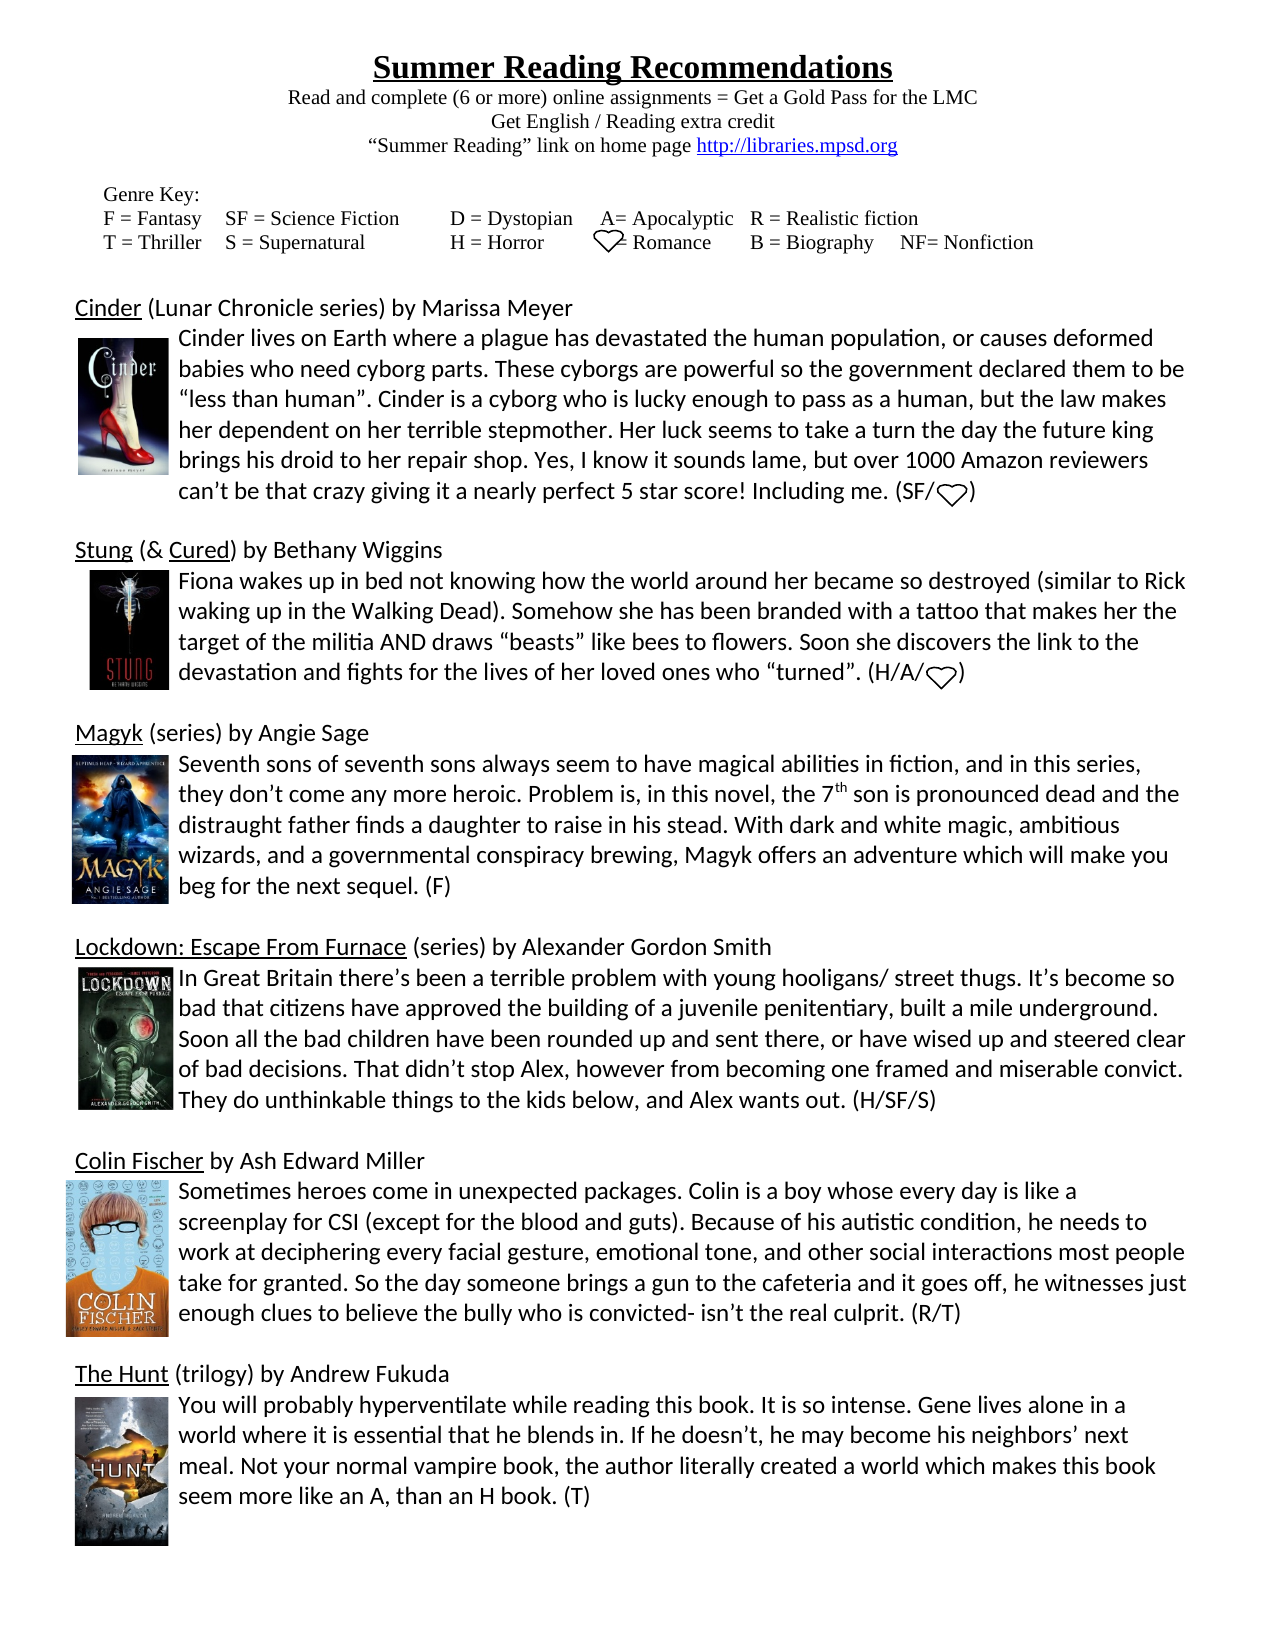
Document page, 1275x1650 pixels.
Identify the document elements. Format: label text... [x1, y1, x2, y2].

text Sometimes heroes come in unexpected packages. Colin is a boy whose every day is like a screenplay for CSI (except for the blood and guts). Because of his autistic condition, he needs to work at deciphering every facial gesture, emotional tone, and other social interactions most people take for granted. So the day someone brings a gun to the cafeteria and it goes off, he witnesses just enough clues to believe the bully who is convicted- isn’t the real culprit. (R/T) [178, 1175, 1191, 1328]
text Seventh sons of seventh sons always seem to have magical abilities in fiction, and in this series, they don’t come any more heroic. Problem is, in this novel, the 7th son is pronounced dead and the distraught father finds a daughter to raise in his stead. With dark and white magic, ambitious wizards, and a governmental conspiracy brewing, Magyk offers an adventure which will make you beg for the next sequel. (F) [178, 748, 1191, 901]
text Get English / Reading extra credit [75, 109, 1191, 133]
text Magyk (series) by Angie Sage [75, 717, 1191, 748]
text You will probably hyperventilate while reading this book. It is so intense. Gene lives alone in a world where it is essential that he blends in. If he doesn’t, he may become his neighbors’ next meal. Not your normal vampire book, the author literally created a world which makes this book seem more like an A, than an H book. (T) [178, 1389, 1191, 1511]
text “Summer Reading” link on home page http://libraries.mpsd.org [75, 133, 1191, 157]
text F = Fantasy SF = Science Fiction D = Dystopian A= Apocalyptic R = Realistic fiction [103, 206, 1191, 229]
text Colin Fischer by Ash Edward Miller [75, 1145, 1191, 1175]
picture [74, 1397, 169, 1546]
text In Great Britain there’s been a terrible problem with young hooligans/ street thugs. It’s become so bad that citizens have approved the building of a juvenile penitentiary, built a mile underground. Soon all the bad children have been rounded up and sent there, or have wised up and steered clear of bad decisions. That didn’t stop Alex, however from becoming one framed and miserable convict. They do unthinkable things to the kids below, and Alex wants out. (H/SF/S) [178, 962, 1191, 1114]
text Lockdown: Escape From Furnace (series) by Alexander Gordon Smith [75, 931, 1191, 962]
picture [78, 338, 169, 475]
text Summer Reading Recommendations [75, 47, 1191, 85]
text Cinder (Lunar Chronicle series) by Marissa Meyer [75, 292, 1191, 322]
text Read and complete (6 or more) online assignments = Get a Gold Pass for the LMC [75, 85, 1191, 109]
text T = Thriller S = Supernatural H = Horror = Romance B = Biography NF= Nonfiction [103, 229, 1191, 254]
picture [65, 1180, 169, 1337]
text Fiona wakes up in bed not knowing how the world around her became so destroyed (similar to Rick waking up in the Walking Dead). Somehow she has been branded with a tattoo that makes her the target of the militia AND draws “beasts” like bees to flowers. Soon she discovers the link to the devastation and fights for the lives of her loved ones who “turned”. (H/A/ ) [178, 565, 1191, 687]
text The Hunt (trilogy) by Andrew Fukuda [75, 1358, 1191, 1389]
picture [71, 755, 169, 904]
picture [78, 967, 174, 1110]
text Stung (& Cured) by Bethany Wiggins [75, 534, 1191, 565]
text Cinder lives on Earth where a plague has devastated the human population, or causes deformed babies who need cyborg parts. These cyborgs are powerful so the government declared them to be “less than human”. Cinder is a cyborg who is lucky enough to pass as a human, but the law makes her dependent on her terrible stepmother. Her luck seems to take a turn the day the future king brings his droid to her repair shop. Yes, I know it sounds lame, but over 1000 Amazon reviewers can’t be that crazy giving it a nearly perfect 5 star score! Including me. (SF/ ) [178, 322, 1191, 506]
text Genre Key: [103, 181, 1191, 206]
picture [89, 570, 170, 690]
